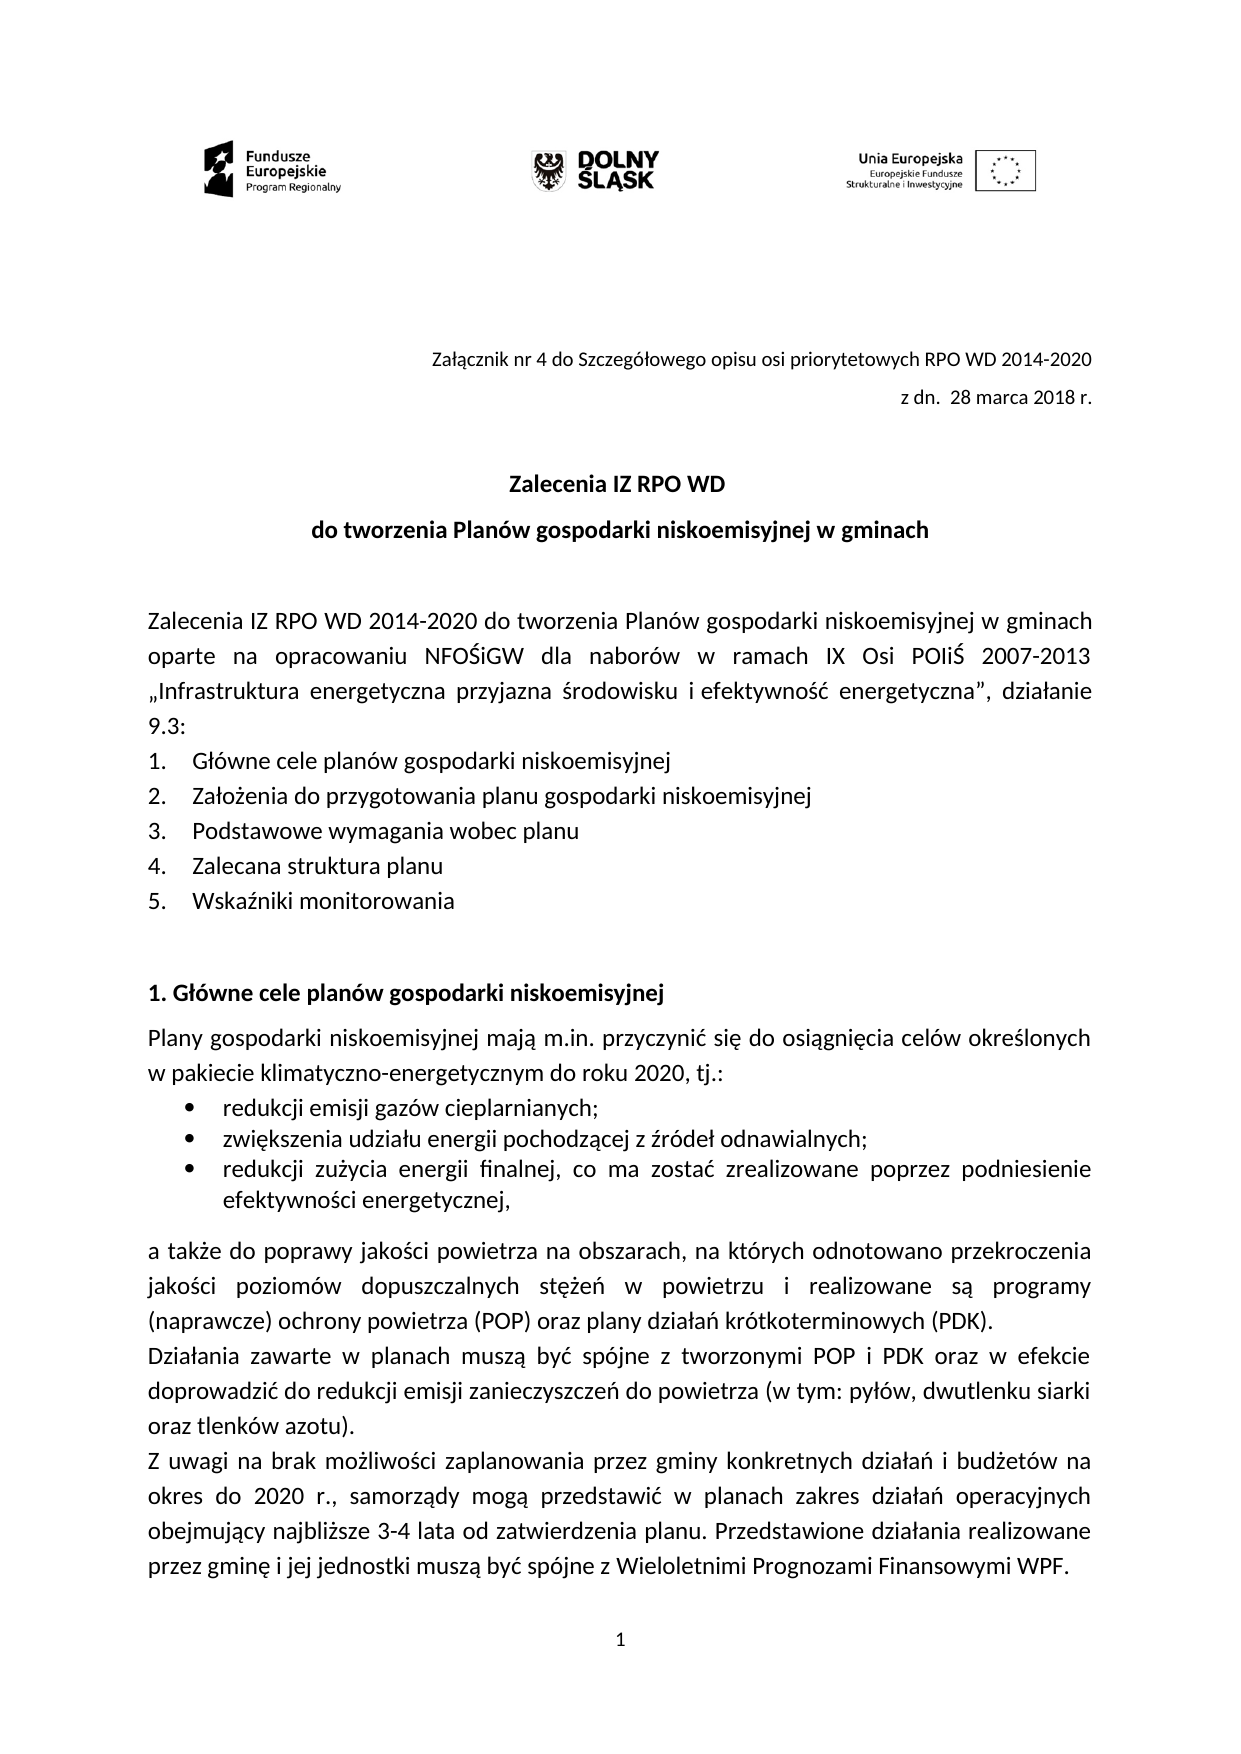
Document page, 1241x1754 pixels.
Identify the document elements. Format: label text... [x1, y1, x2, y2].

text 2. Założenia do przygotowania planu gospodarki niskoemisyjnej [148, 780, 1092, 811]
text 1. Główne cele planów gospodarki niskoemisyjnej [148, 745, 1092, 776]
text 5. Wskaźniki monitorowania [148, 885, 1092, 916]
text 3. Podstawowe wymagania wobec planu [148, 815, 1092, 846]
text Załącznik nr 4 do Szczegółowego opisu osi priorytetowych RPO WD 2014-2020 [148, 346, 1092, 372]
list redukcji zużycia energii finalnej, co ma zostać zrealizowane poprzez podniesienie efektywności energetycznej, [185, 1154, 1092, 1215]
text z dn. 28 marca 2018 r. [148, 384, 1092, 410]
text Plany gospodarki niskoemisyjnej mają m.in. przyczynić się do osiągnięcia celów określonych w pakiecie klimatyczno-energetycznym do roku 2020, tj.: [148, 1023, 1092, 1088]
list redukcji emisji gazów cieplarnianych; [185, 1093, 1092, 1123]
text Zalecenia IZ RPO WD do tworzenia Planów gospodarki niskoemisyjnej w gminach [148, 468, 1092, 544]
text a także do poprawy jakości powietrza na obszarach, na których odnotowano przekroczenia jakości poziomów dopuszczalnych stężeń w powietrzu i realizowane są programy (naprawcze) ochrony powietrza (POP) oraz plany działań krótkoterminowych (PDK). [148, 1236, 1092, 1336]
text Działania zawarte w planach muszą być spójne z tworzonymi POP i PDK oraz w efekcie doprowadzić do redukcji emisji zanieczyszczeń do powietrza (w tym: pyłów, dwutlenku siarki oraz tlenków azotu). [148, 1341, 1092, 1441]
text 4. Zalecana struktura planu [148, 850, 1092, 881]
text 1. Główne cele planów gospodarki niskoemisyjnej [148, 977, 1092, 1007]
list zwiększenia udziału energii pochodzącej z źródeł odnawialnych; [185, 1123, 1092, 1154]
text Zalecenia IZ RPO WD 2014-2020 do tworzenia Planów gospodarki niskoemisyjnej w gminach oparte na opracowaniu NFOŚiGW dla naborów w ramach IX Osi POIiŚ 2007-2013 „Infrastruktura energetyczna przyjazna środowisku i efektywność energetyczna”, działanie 9.3: [148, 605, 1092, 741]
text Z uwagi na brak możliwości zaplanowania przez gminy konkretnych działań i budżetów na okres do 2020 r., samorządy mogą przedstawić w planach zakres działań operacyjnych obejmujący najbliższe 3-4 lata od zatwierdzenia planu. Przedstawione działania realizowane przez gminę i jej jednostki muszą być spójne z Wieloletnimi Prognozami Finansowymi WPF. [148, 1446, 1092, 1581]
picture [147, 88, 1093, 246]
